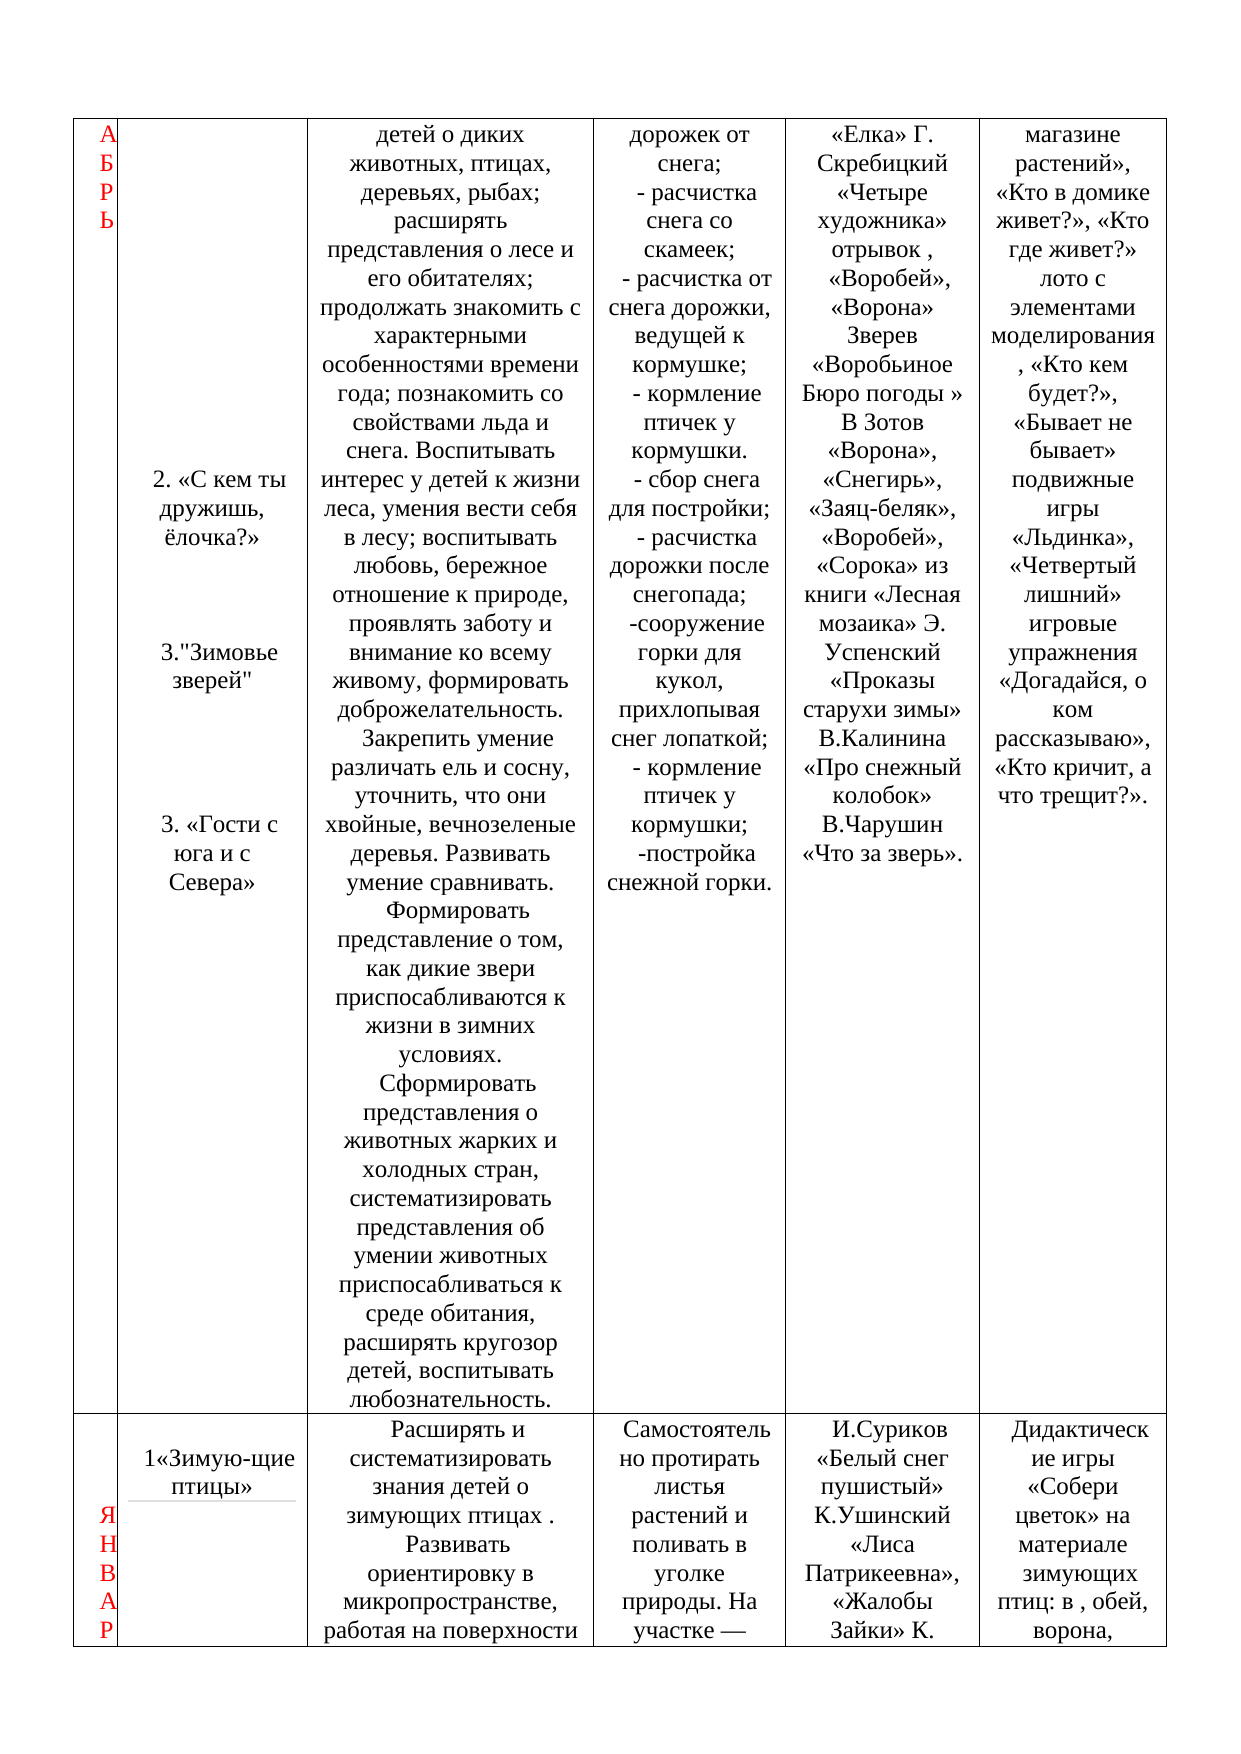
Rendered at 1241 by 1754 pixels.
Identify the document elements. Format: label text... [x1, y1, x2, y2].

table_cell Я Н В А Р Ь [74, 1414, 117, 1646]
table_cell Д Е К А Б Р Ь [74, 119, 117, 1413]
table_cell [594, 1414, 785, 1646]
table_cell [980, 119, 1166, 1413]
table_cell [786, 119, 979, 1413]
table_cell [786, 1414, 979, 1646]
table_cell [118, 1414, 307, 1646]
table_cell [980, 1414, 1166, 1646]
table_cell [308, 119, 593, 1413]
table_cell 1.«Путешествие в зимний лес» 2. «С кем ты дружишь, ёлочка?» 3."Зимовье зверей" 3. «Гости с юга и с Севера» [118, 119, 307, 1413]
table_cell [308, 1414, 593, 1646]
